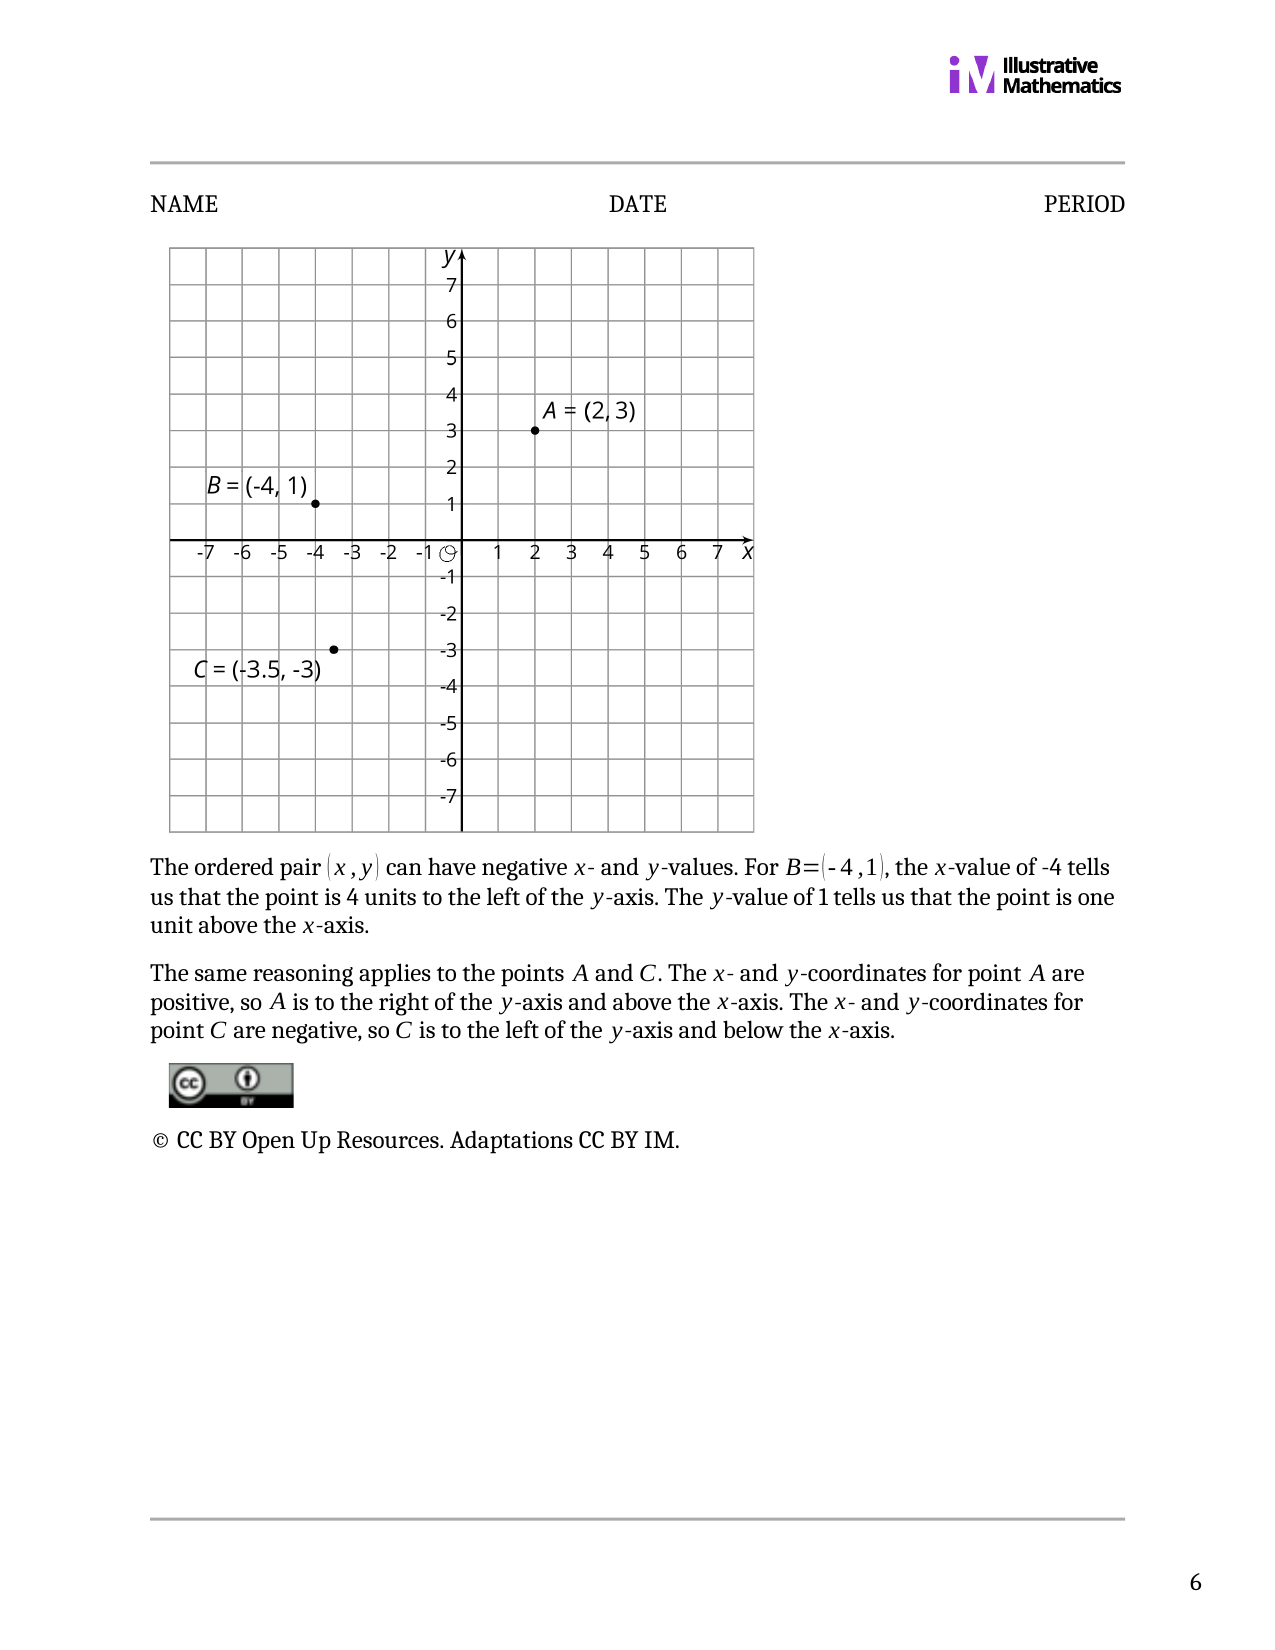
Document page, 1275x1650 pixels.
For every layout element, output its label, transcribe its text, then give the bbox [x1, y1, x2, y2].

text © CC BY Open Up Resources. Adaptations CC BY IM. [150, 1126, 1125, 1155]
text The same reasoning applies to the points and . The - and -coordinates for point are positive, so is to the right of the -axis and above the -axis. The - and -coordinates for point are negative, so is to the left of the -axis and below the -axis. [150, 959, 1125, 1045]
text The ordered pair can have negative - and -values. For , the -value of -4 tells us that the point is 4 units to the left of the -axis. The -value of 1 tells us that the point is one unit above the -axis. [150, 852, 1125, 940]
picture [168, 247, 755, 833]
picture [949, 55, 1121, 93]
picture [168, 1063, 294, 1108]
